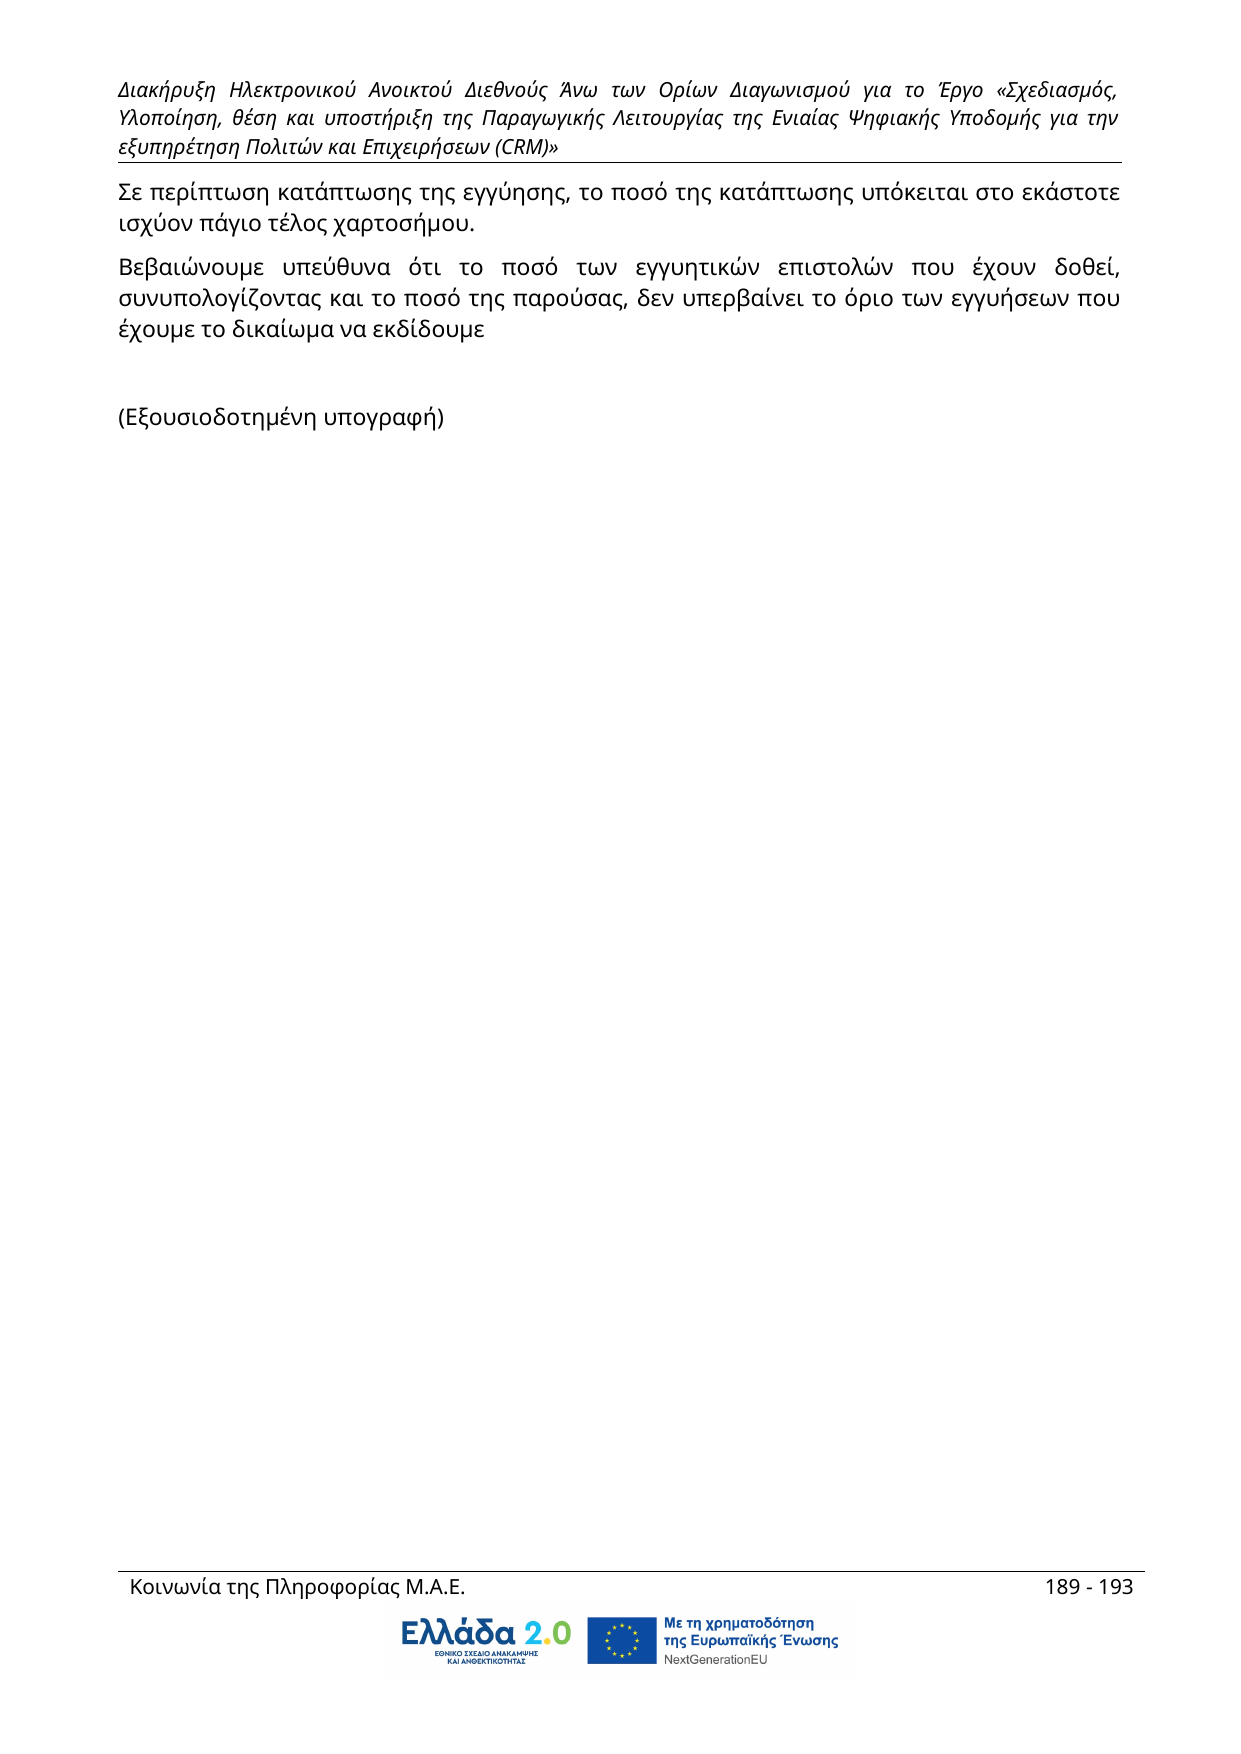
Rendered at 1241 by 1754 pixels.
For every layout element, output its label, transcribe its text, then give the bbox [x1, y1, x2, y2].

picture [386, 1600, 855, 1681]
text (Εξουσιοδοτημένη υπογραφή) [118, 401, 1122, 432]
text Σε περίπτωση κατάπτωσης της εγγύησης, το ποσό της κατάπτωσης υπόκειται στο εκάστοτε ισχύον πάγιο τέλος χαρτοσήμου. [118, 176, 1122, 238]
text Βεβαιώνουμε υπεύθυνα ότι το ποσό των εγγυητικών επιστολών που έχουν δοθεί, συνυπολογίζοντας και το ποσό της παρούσας, δεν υπερβαίνει το όριο των εγγυήσεων που έχουμε το δικαίωμα να εκδίδουμε [118, 251, 1122, 345]
